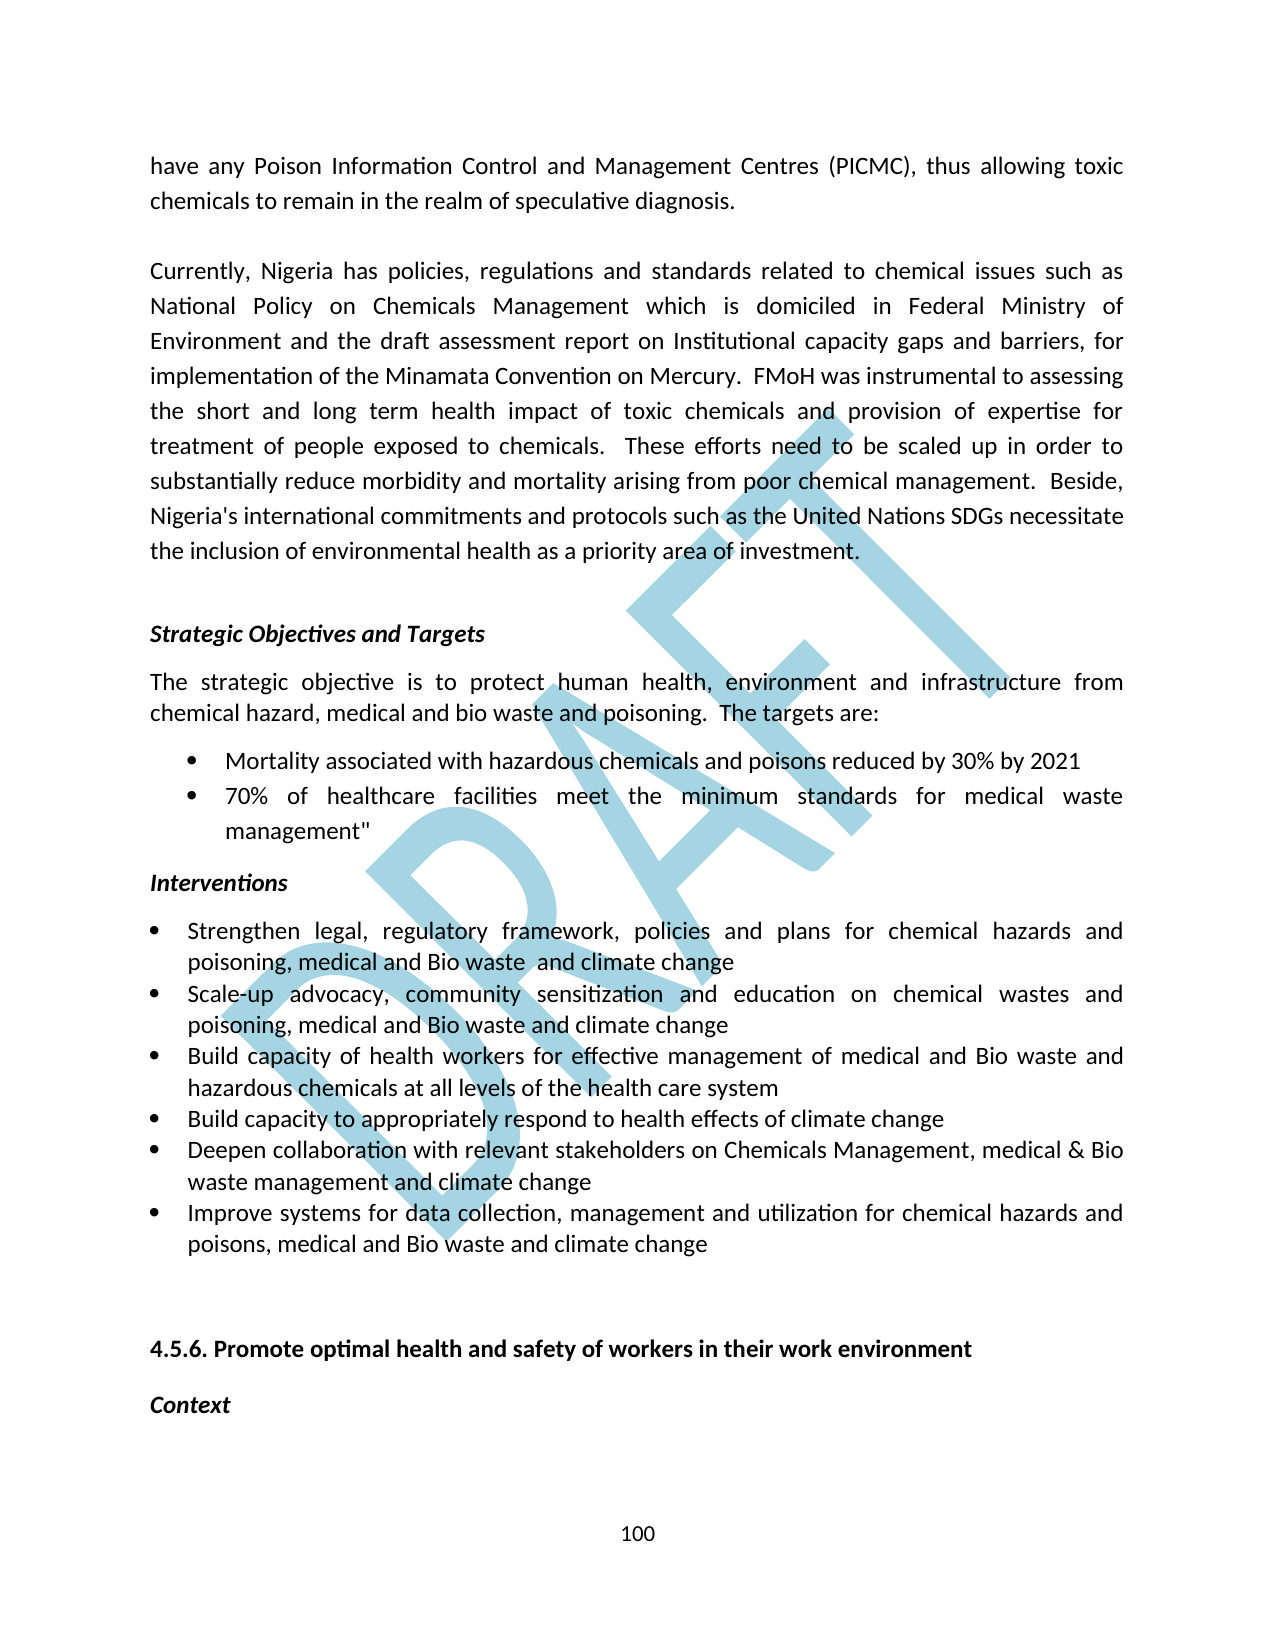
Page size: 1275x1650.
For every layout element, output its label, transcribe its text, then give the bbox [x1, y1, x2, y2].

list Deepen collaboration with relevant stakeholders on Chemicals Management, medical & Bio waste management and climate change [150, 1134, 1125, 1196]
text Interventions [150, 867, 1125, 898]
list Mortality associated with hazardous chemicals and poisons reduced by 30% by 2021 [187, 745, 1125, 776]
list Improve systems for data collection, management and utilization for chemical hazards and poisons, medical and Bio waste and climate change [150, 1197, 1125, 1259]
text Context [150, 1389, 1125, 1420]
list 70% of healthcare facilities meet the minimum standards for medical waste management" [187, 780, 1125, 846]
list Build capacity to appropriately respond to health effects of climate change [150, 1103, 1125, 1134]
text Currently, Nigeria has policies, regulations and standards related to chemical issues such as National Policy on Chemicals Management which is domiciled in Federal Ministry of Environment and the draft assessment report on Institutional capacity gaps and barriers, for implementation of the Minamata Convention on Mercury. FMoH was instrumental to assessing the short and long term health impact of toxic chemicals and provision of expertise for treatment of people exposed to chemicals. These efforts need to be scaled up in order to substantially reduce morbidity and mortality arising from poor chemical management. Beside, Nigeria's international commitments and protocols such as the United Nations SDGs necessitate the inclusion of environmental health as a priority area of investment. [150, 255, 1125, 566]
list Build capacity of health workers for effective management of medical and Bio waste and hazardous chemicals at all levels of the health care system [150, 1041, 1125, 1102]
list Strengthen legal, regulatory framework, policies and plans for chemical hazards and poisoning, medical and Bio waste and climate change [150, 915, 1125, 977]
text Strategic Objectives and Targets [150, 618, 1125, 648]
subtitle 4.5.6. Promote optimal health and safety of workers in their work environment [150, 1333, 1125, 1363]
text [150, 150, 1125, 216]
list Scale-up advocacy, community sensitization and education on chemical wastes and poisoning, medical and Bio waste and climate change [150, 978, 1125, 1040]
text The strategic objective is to protect human health, environment and infrastructure from chemical hazard, medical and bio waste and poisoning. The targets are: [150, 666, 1125, 728]
